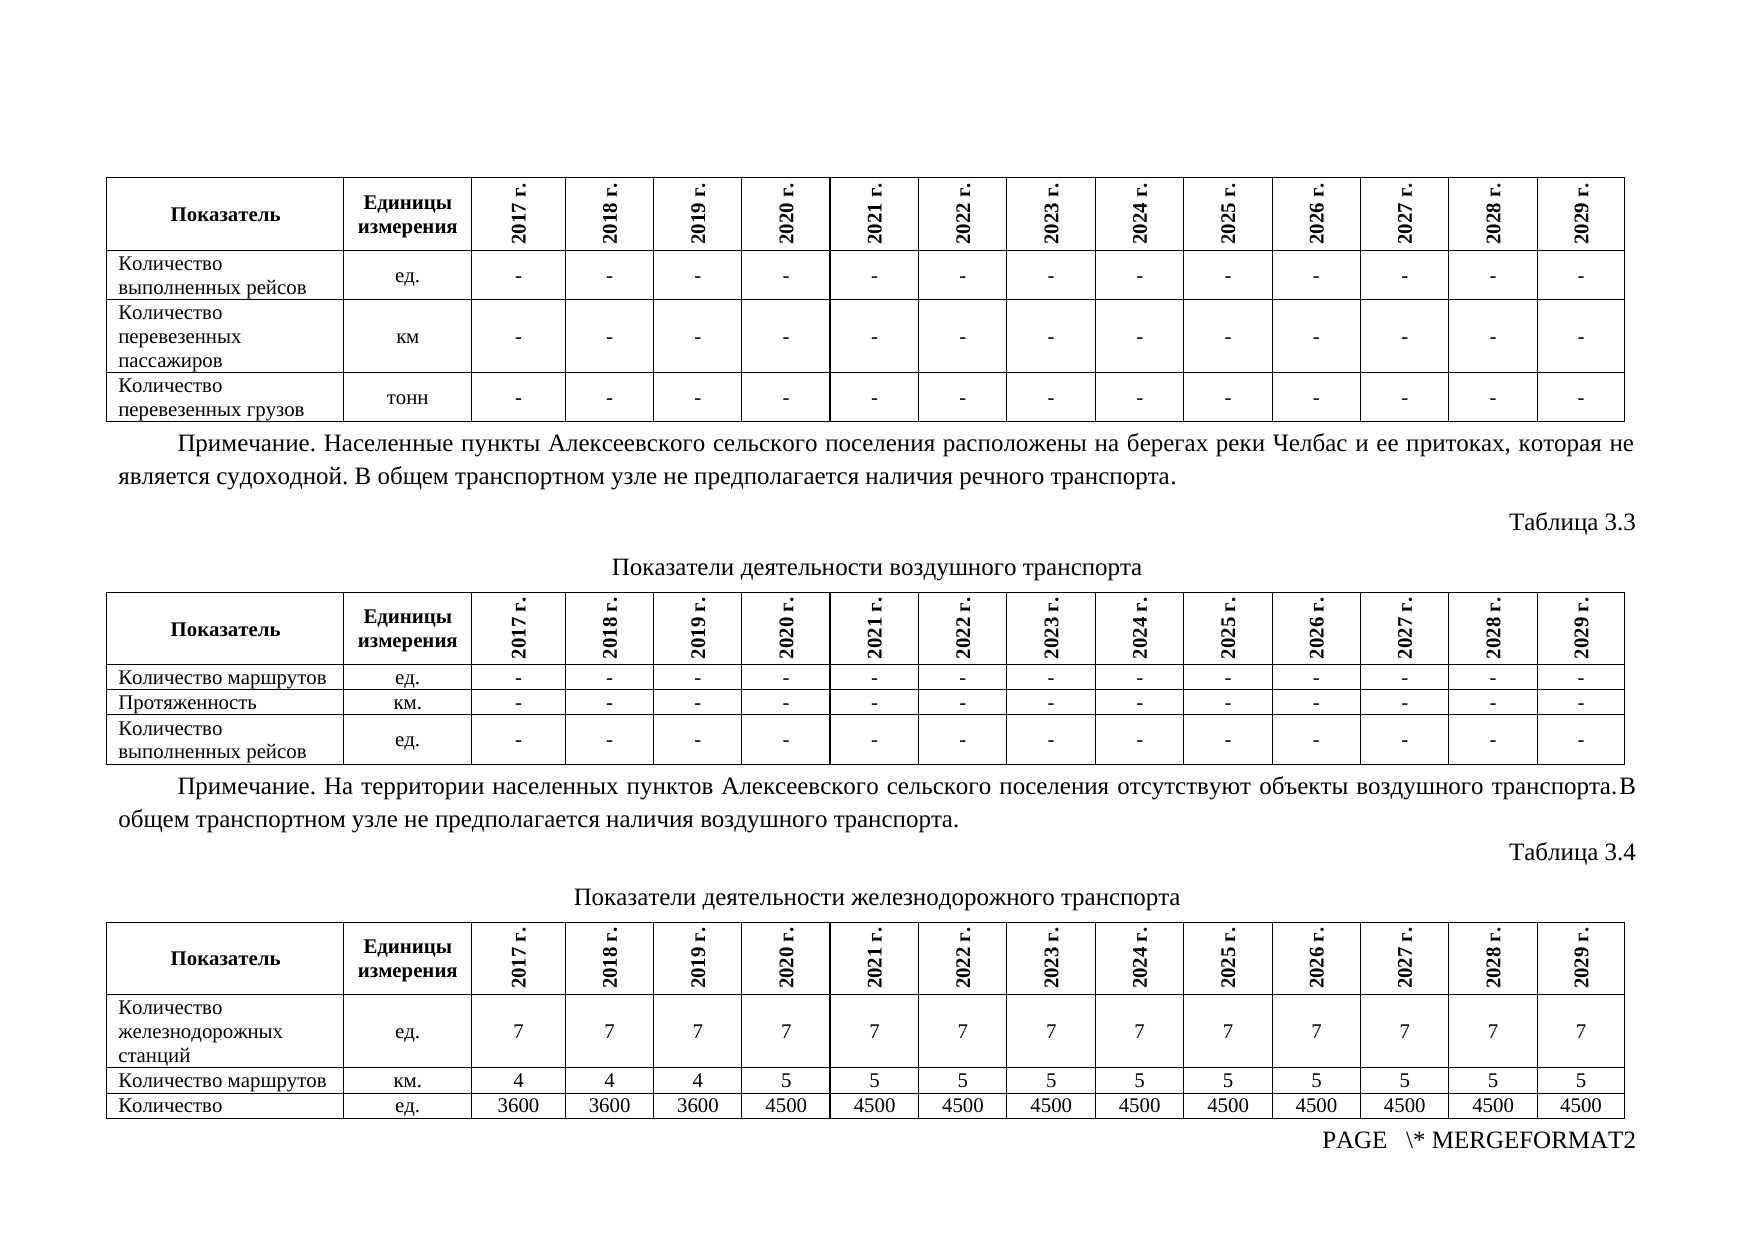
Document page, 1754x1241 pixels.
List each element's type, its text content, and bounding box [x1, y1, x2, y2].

table_cell Протяженность [107, 690, 343, 714]
table_cell Количество маршрутов [107, 1068, 343, 1092]
table_cell 5 [1007, 1068, 1095, 1092]
table_cell - [654, 373, 741, 421]
table_cell 5 [1273, 1068, 1360, 1092]
table_cell км. [344, 690, 471, 714]
table_cell - [742, 300, 829, 372]
table_cell 4 [472, 1068, 565, 1092]
table_cell 4500 [1361, 1094, 1448, 1117]
table_cell 4500 [1007, 1094, 1095, 1117]
table_cell - [1007, 690, 1095, 714]
table_header 2028 г. [1449, 178, 1537, 249]
table_header 2018 г. [566, 178, 653, 249]
table_cell - [1273, 665, 1360, 689]
table_cell - [919, 690, 1006, 714]
table_cell - [1449, 373, 1537, 421]
table_header 2020 г. [742, 178, 829, 249]
table_cell - [472, 251, 565, 299]
table_cell 4500 [742, 1094, 829, 1117]
table_header 2017 г. [472, 923, 565, 994]
table_cell - [1273, 373, 1360, 421]
table_cell 5 [1184, 1068, 1272, 1092]
table_header 2022 г. [919, 593, 1006, 664]
table_cell - [919, 665, 1006, 689]
table_header 2017 г. [472, 178, 565, 249]
table_cell тонн [344, 373, 471, 421]
table_cell - [1096, 300, 1183, 372]
table_header 2024 г. [1096, 178, 1183, 249]
table_cell - [472, 690, 565, 714]
table_cell Количество выполненных рейсов [107, 715, 343, 763]
table_header 2019 г. [654, 178, 741, 249]
table_cell 4500 [1096, 1094, 1183, 1117]
table_cell 7 [1449, 995, 1537, 1067]
table_cell - [472, 665, 565, 689]
text Примечание. На территории населенных пунктов Алексеевского сельского поселения отсутствуют объекты воздушного транспорта.В общем транспортном узле не предполагается наличия воздушного транспорта. [118, 771, 1636, 833]
table_header Единицы измерения [344, 923, 471, 994]
table_cell - [919, 300, 1006, 372]
table_cell - [831, 251, 918, 299]
table_header 2028 г. [1449, 923, 1537, 994]
table_cell ед. [344, 715, 471, 763]
table_cell 4500 [1538, 1094, 1624, 1117]
table_cell 5 [1096, 1068, 1183, 1092]
table_cell - [1361, 715, 1448, 763]
table_cell 4500 [831, 1094, 918, 1117]
table_cell Количество перевезенных пассажиров [107, 300, 343, 372]
table_cell - [1007, 665, 1095, 689]
table_cell 7 [1273, 995, 1360, 1067]
table_cell ед. [344, 1094, 471, 1117]
table_cell ед. [344, 665, 471, 689]
table_cell 7 [919, 995, 1006, 1067]
table_cell 7 [1538, 995, 1624, 1067]
table_header 2029 г. [1538, 178, 1624, 249]
table_cell - [566, 690, 653, 714]
table_header 2021 г. [831, 923, 918, 994]
table_cell 7 [654, 995, 741, 1067]
table_cell 7 [831, 995, 918, 1067]
table_header 2022 г. [919, 178, 1006, 249]
table_cell - [1538, 373, 1624, 421]
table_cell - [566, 715, 653, 763]
table_cell 3600 [654, 1094, 741, 1117]
table_cell - [1538, 665, 1624, 689]
table_cell - [1273, 715, 1360, 763]
table_cell - [742, 251, 829, 299]
table_cell - [472, 373, 565, 421]
table_cell - [742, 690, 829, 714]
table_cell - [654, 300, 741, 372]
table_header 2019 г. [654, 923, 741, 994]
table_header 2020 г. [742, 593, 829, 664]
table_header Единицы измерения [344, 178, 471, 249]
table_header 2025 г. [1184, 593, 1272, 664]
table_cell 7 [1361, 995, 1448, 1067]
table_cell 7 [566, 995, 653, 1067]
table_header 2021 г. [831, 593, 918, 664]
table_cell - [566, 665, 653, 689]
table_cell - [1449, 665, 1537, 689]
table_cell - [1007, 300, 1095, 372]
table_cell - [1096, 251, 1183, 299]
table_header 2029 г. [1538, 593, 1624, 664]
table_cell - [831, 665, 918, 689]
table_cell - [1449, 715, 1537, 763]
table_cell Количество перевезенных грузов [107, 373, 343, 421]
table_cell Количество маршрутов [107, 665, 343, 689]
table_header 2025 г. [1184, 178, 1272, 249]
table_cell - [566, 300, 653, 372]
table_cell - [1449, 251, 1537, 299]
table_cell - [1184, 690, 1272, 714]
table_cell 4500 [1184, 1094, 1272, 1117]
table_cell - [1184, 715, 1272, 763]
table_cell 5 [1361, 1068, 1448, 1092]
table_cell - [1096, 690, 1183, 714]
table_cell 7 [742, 995, 829, 1067]
table_cell км [344, 300, 471, 372]
table_cell - [1538, 690, 1624, 714]
table_cell - [919, 373, 1006, 421]
table_cell 5 [1538, 1068, 1624, 1092]
table_cell ед. [344, 995, 471, 1067]
table_header 2026 г. [1273, 593, 1360, 664]
table_cell - [1007, 251, 1095, 299]
table_cell - [1184, 373, 1272, 421]
table_cell - [1096, 373, 1183, 421]
table_header 2029 г. [1538, 923, 1624, 994]
table_cell 4 [566, 1068, 653, 1092]
table_cell - [1273, 300, 1360, 372]
table_header Единицы измерения [344, 593, 471, 664]
table_cell - [1361, 690, 1448, 714]
table_header 2018 г. [566, 923, 653, 994]
table_cell Количество выполненных рейсов [107, 251, 343, 299]
table_header 2027 г. [1361, 923, 1448, 994]
table_cell - [1273, 251, 1360, 299]
table_cell - [654, 665, 741, 689]
table_cell км. [344, 1068, 471, 1092]
text Таблица 3.3 [118, 507, 1636, 536]
table_cell 7 [1184, 995, 1272, 1067]
table_cell 4500 [919, 1094, 1006, 1117]
text Показатели деятельности железнодорожного транспорта [118, 882, 1636, 911]
table_cell - [1184, 251, 1272, 299]
table_header 2018 г. [566, 593, 653, 664]
table_cell - [654, 251, 741, 299]
table_cell - [1007, 715, 1095, 763]
table_cell - [566, 251, 653, 299]
table_cell 3600 [566, 1094, 653, 1117]
table_header 2028 г. [1449, 593, 1537, 664]
table_header 2023 г. [1007, 923, 1095, 994]
table_header Показатель [107, 178, 343, 249]
table_cell Количество железнодорожных станций [107, 995, 343, 1067]
table_cell - [566, 373, 653, 421]
table_cell - [1007, 373, 1095, 421]
table_cell - [1096, 715, 1183, 763]
table_cell 5 [831, 1068, 918, 1092]
table_cell Количество выполненных рейсов [107, 1094, 343, 1117]
table_cell - [1273, 690, 1360, 714]
table_cell ед. [344, 251, 471, 299]
table_header Показатель [107, 923, 343, 994]
table_cell - [831, 300, 918, 372]
table_cell - [1449, 690, 1537, 714]
table_header Показатель [107, 593, 343, 664]
table_cell - [742, 373, 829, 421]
table_cell - [1538, 251, 1624, 299]
table_cell 4500 [1449, 1094, 1537, 1117]
table_cell - [831, 690, 918, 714]
table_cell - [1361, 373, 1448, 421]
table_header 2023 г. [1007, 593, 1095, 664]
table_cell - [742, 665, 829, 689]
table_cell - [654, 690, 741, 714]
table_cell 5 [919, 1068, 1006, 1092]
text Примечание. Населенные пункты Алексеевского сельского поселения расположены на берегах реки Челбас и ее притоках, которая не является судоходной. В общем транспортном узле не предполагается наличия речного транспорта. [118, 428, 1636, 490]
table_header 2026 г. [1273, 178, 1360, 249]
table_cell - [472, 300, 565, 372]
text Показатели деятельности воздушного транспорта [118, 552, 1636, 581]
table_cell - [919, 715, 1006, 763]
table_cell 7 [1096, 995, 1183, 1067]
table_cell - [1361, 665, 1448, 689]
table_header 2023 г. [1007, 178, 1095, 249]
text Таблица 3.4 [118, 837, 1636, 866]
table_cell 4500 [1273, 1094, 1360, 1117]
table_header 2024 г. [1096, 593, 1183, 664]
table_cell 4 [654, 1068, 741, 1092]
table_header 2027 г. [1361, 178, 1448, 249]
table_cell 5 [1449, 1068, 1537, 1092]
table_header 2022 г. [919, 923, 1006, 994]
table_header 2026 г. [1273, 923, 1360, 994]
table_cell - [1449, 300, 1537, 372]
table_header 2025 г. [1184, 923, 1272, 994]
table_cell - [1361, 300, 1448, 372]
table_cell - [654, 715, 741, 763]
table_cell 7 [472, 995, 565, 1067]
table_cell - [742, 715, 829, 763]
table_header 2019 г. [654, 593, 741, 664]
table_cell - [1096, 665, 1183, 689]
table_cell 5 [742, 1068, 829, 1092]
table_cell - [831, 715, 918, 763]
table_cell - [1361, 251, 1448, 299]
table_header 2021 г. [831, 178, 918, 249]
table_cell - [472, 715, 565, 763]
table_cell - [831, 373, 918, 421]
table_header 2017 г. [472, 593, 565, 664]
table_cell - [1184, 665, 1272, 689]
table_cell - [1184, 300, 1272, 372]
table_cell - [1538, 715, 1624, 763]
table_cell - [1538, 300, 1624, 372]
table_cell 7 [1007, 995, 1095, 1067]
table_cell 3600 [472, 1094, 565, 1117]
table_header 2027 г. [1361, 593, 1448, 664]
table_header 2024 г. [1096, 923, 1183, 994]
table_cell - [919, 251, 1006, 299]
table_header 2020 г. [742, 923, 829, 994]
